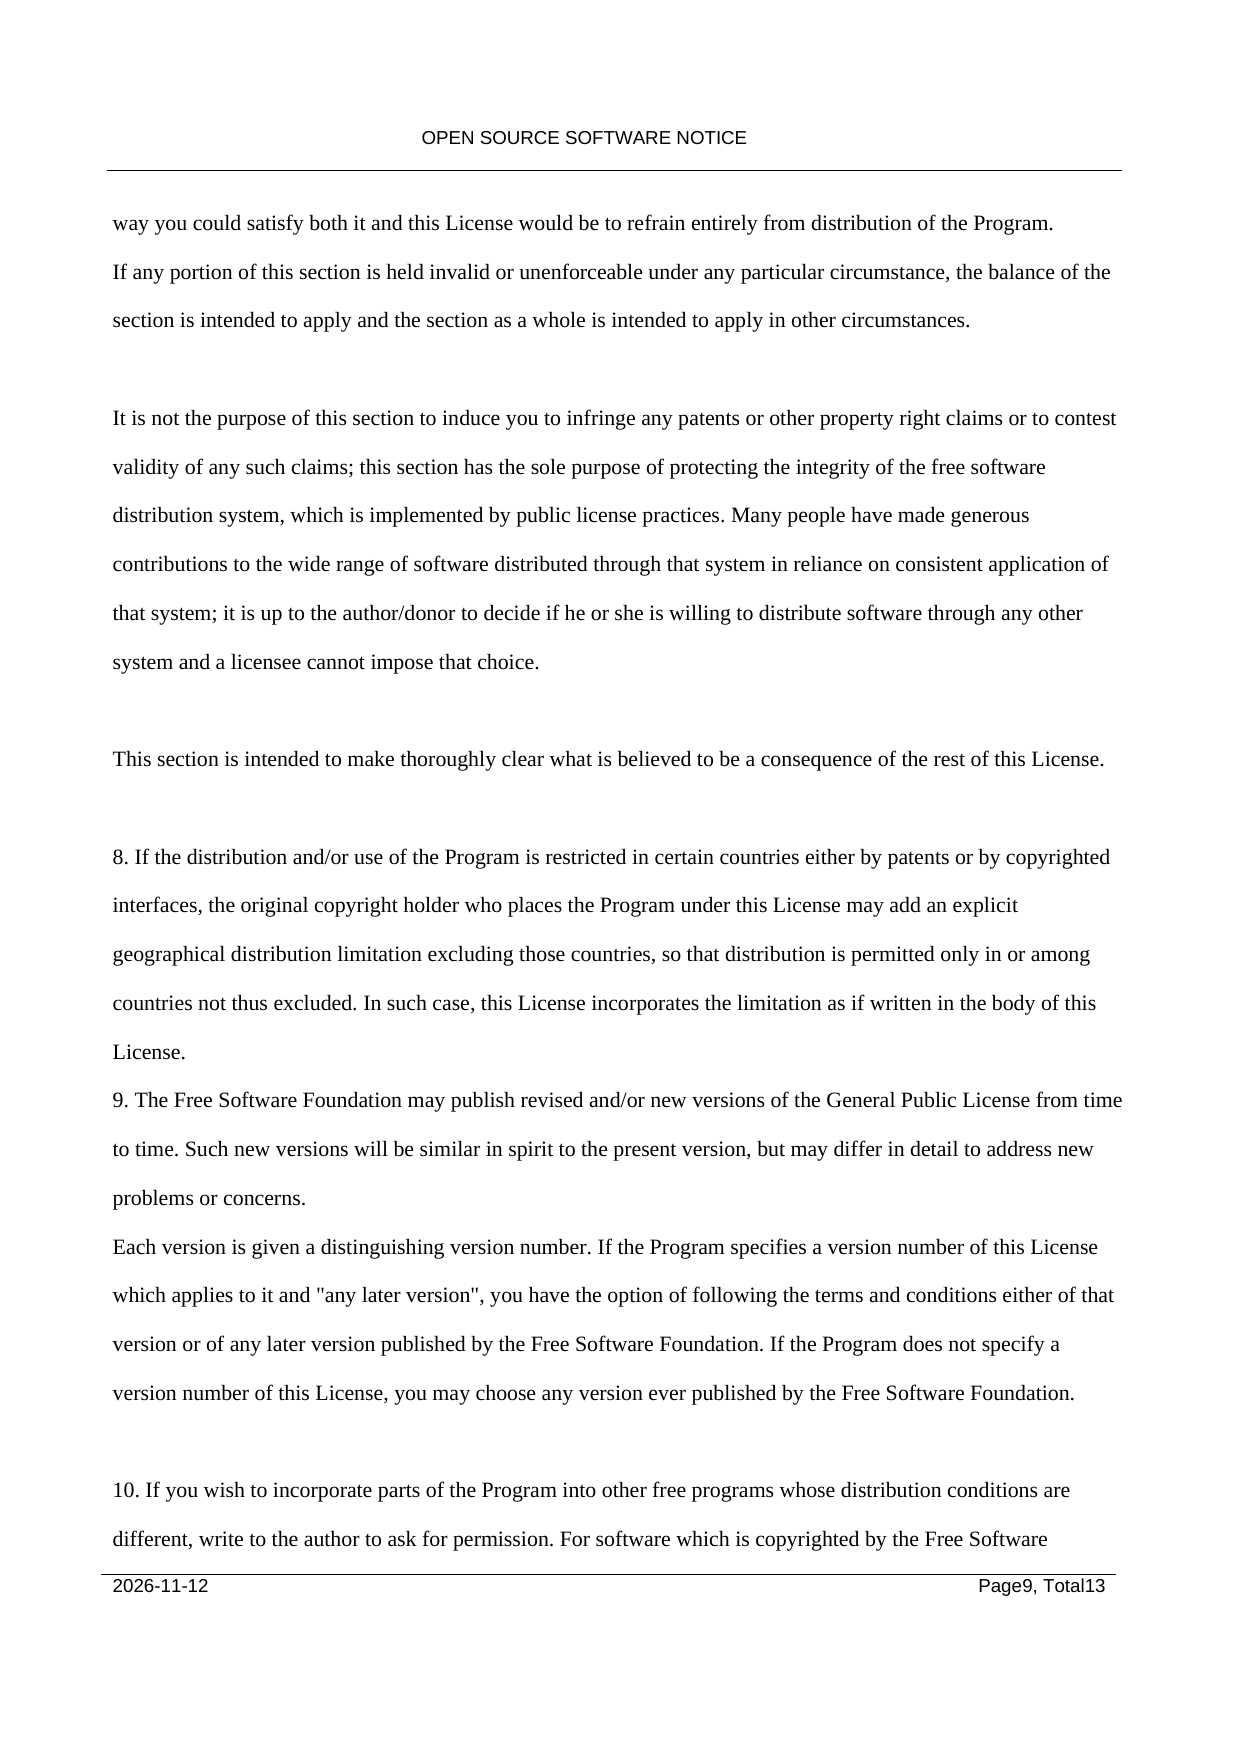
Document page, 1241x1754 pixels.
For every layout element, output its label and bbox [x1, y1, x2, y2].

text [112, 206, 1128, 1555]
